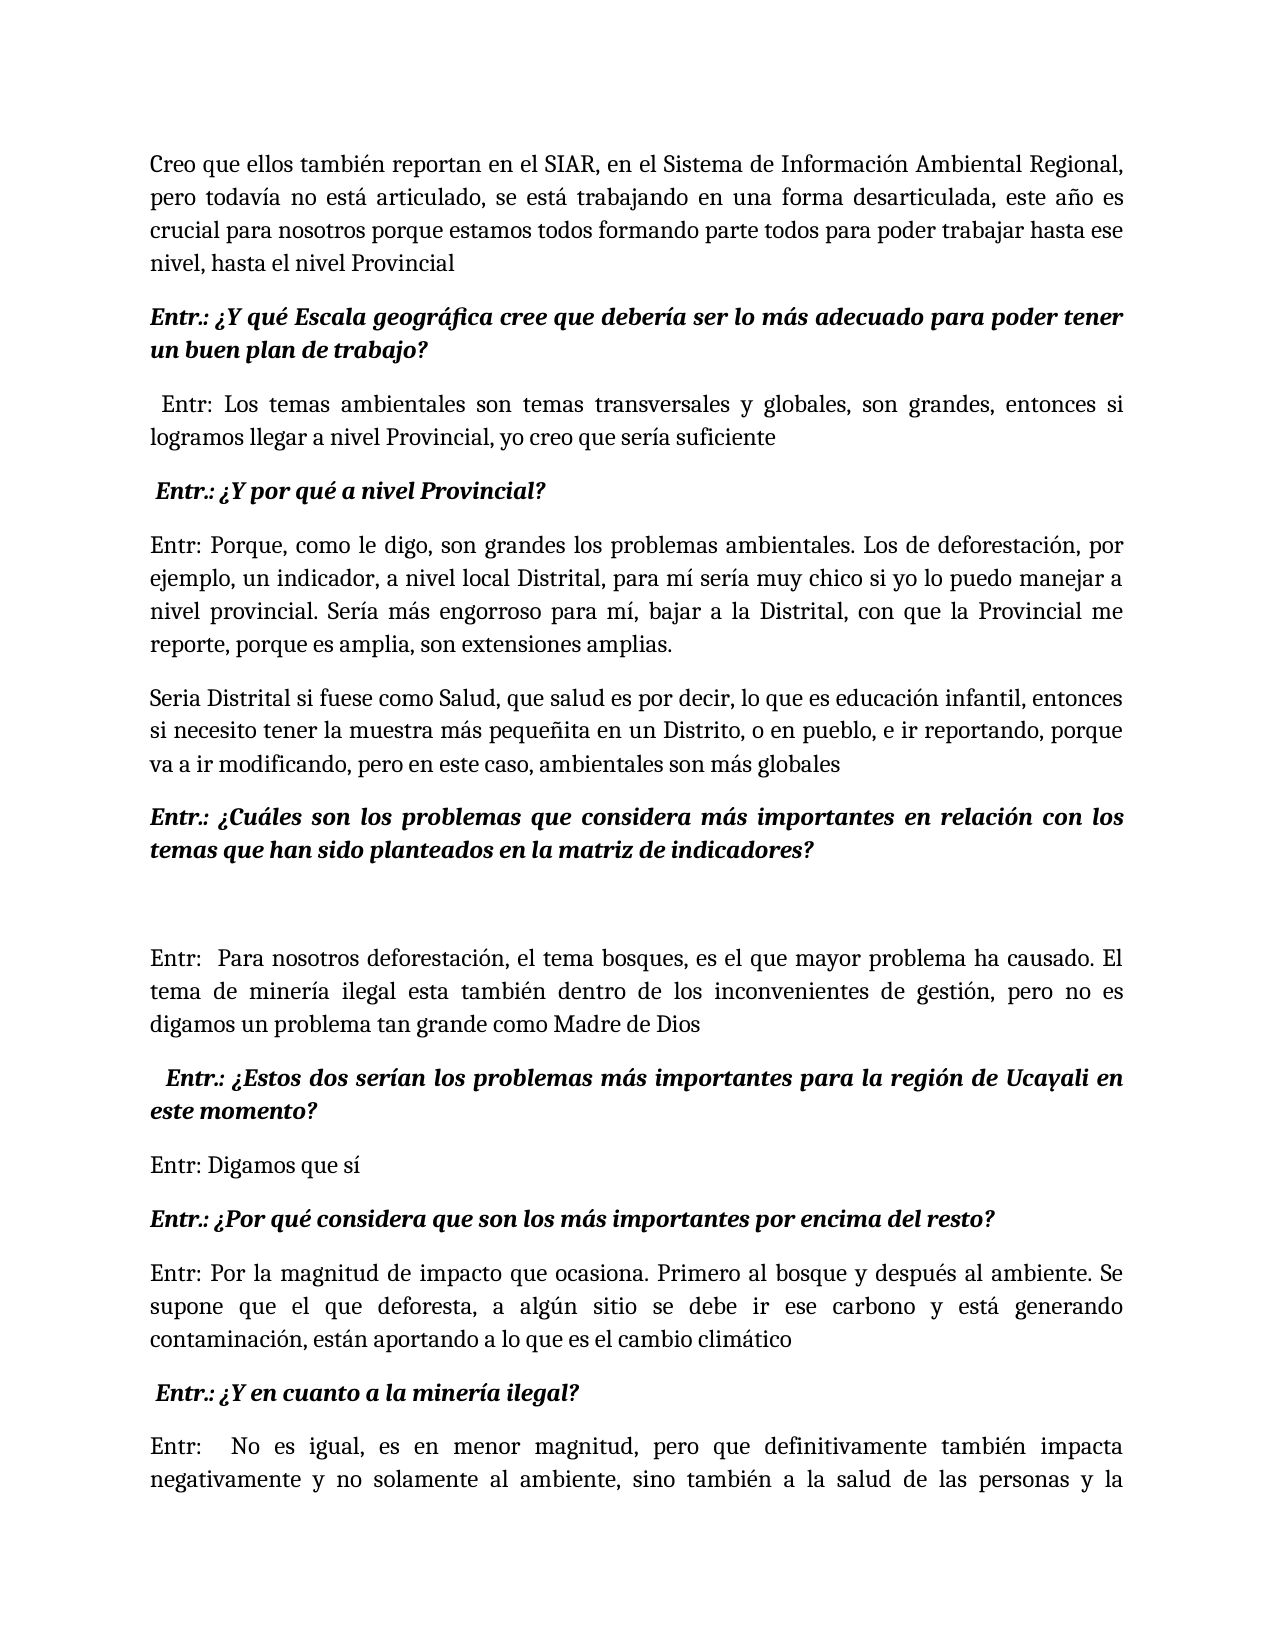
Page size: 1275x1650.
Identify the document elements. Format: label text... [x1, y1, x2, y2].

text Entr.: ¿Estos dos serían los problemas más importantes para la región de Ucayali en este momento? [150, 1064, 1125, 1126]
text Entr.: ¿Por qué considera que son los más importantes por encima del resto? [150, 1205, 1125, 1233]
text Entr: Digamos que sí [150, 1151, 1125, 1179]
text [150, 1432, 1125, 1494]
text Entr.: ¿Y qué Escala geográfica cree que debería ser lo más adecuado para poder tener un buen plan de trabajo? [150, 303, 1125, 365]
text Entr.: ¿Cuáles son los problemas que considera más importantes en relación con los temas que han sido planteados en la matriz de indicadores? [150, 803, 1125, 865]
text Seria Distrital si fuese como Salud, que salud es por decir, lo que es educación infantil, entonces si necesito tener la muestra más pequeñita en un Distrito, o en pueblo, e ir reportando, porque va a ir modificando, pero en este caso, ambientales son más globales [150, 683, 1125, 778]
text Entr.: ¿Y en cuanto a la minería ilegal? [150, 1378, 1125, 1407]
text Entr: Por la magnitud de impacto que ocasiona. Primero al bosque y después al ambiente. Se supone que el que deforesta, a algún sitio se debe ir ese carbono y está generando contaminación, están aportando a lo que es el cambio climático [150, 1258, 1125, 1353]
text Entr.: ¿Y por qué a nivel Provincial? [150, 477, 1125, 505]
text Entr: Para nosotros deforestación, el tema bosques, es el que mayor problema ha causado. El tema de minería ilegal esta también dentro de los inconvenientes de gestión, pero no es digamos un problema tan grande como Madre de Dios [150, 944, 1125, 1039]
text Entr: Porque, como le digo, son grandes los problemas ambientales. Los de deforestación, por ejemplo, un indicador, a nivel local Distrital, para mí sería muy chico si yo lo puedo manejar a nivel provincial. Sería más engorroso para mí, bajar a la Distrital, con que la Provincial me reporte, porque es amplia, son extensiones amplias. [150, 531, 1125, 658]
text Creo que ellos también reportan en el SIAR, en el Sistema de Información Ambiental Regional, pero todavía no está articulado, se está trabajando en una forma desarticulada, este año es crucial para nosotros porque estamos todos formando parte todos para poder trabajar hasta ese nivel, hasta el nivel Provincial [150, 150, 1125, 278]
text Entr: Los temas ambientales son temas transversales y globales, son grandes, entonces si logramos llegar a nivel Provincial, yo creo que sería suficiente [150, 390, 1125, 452]
